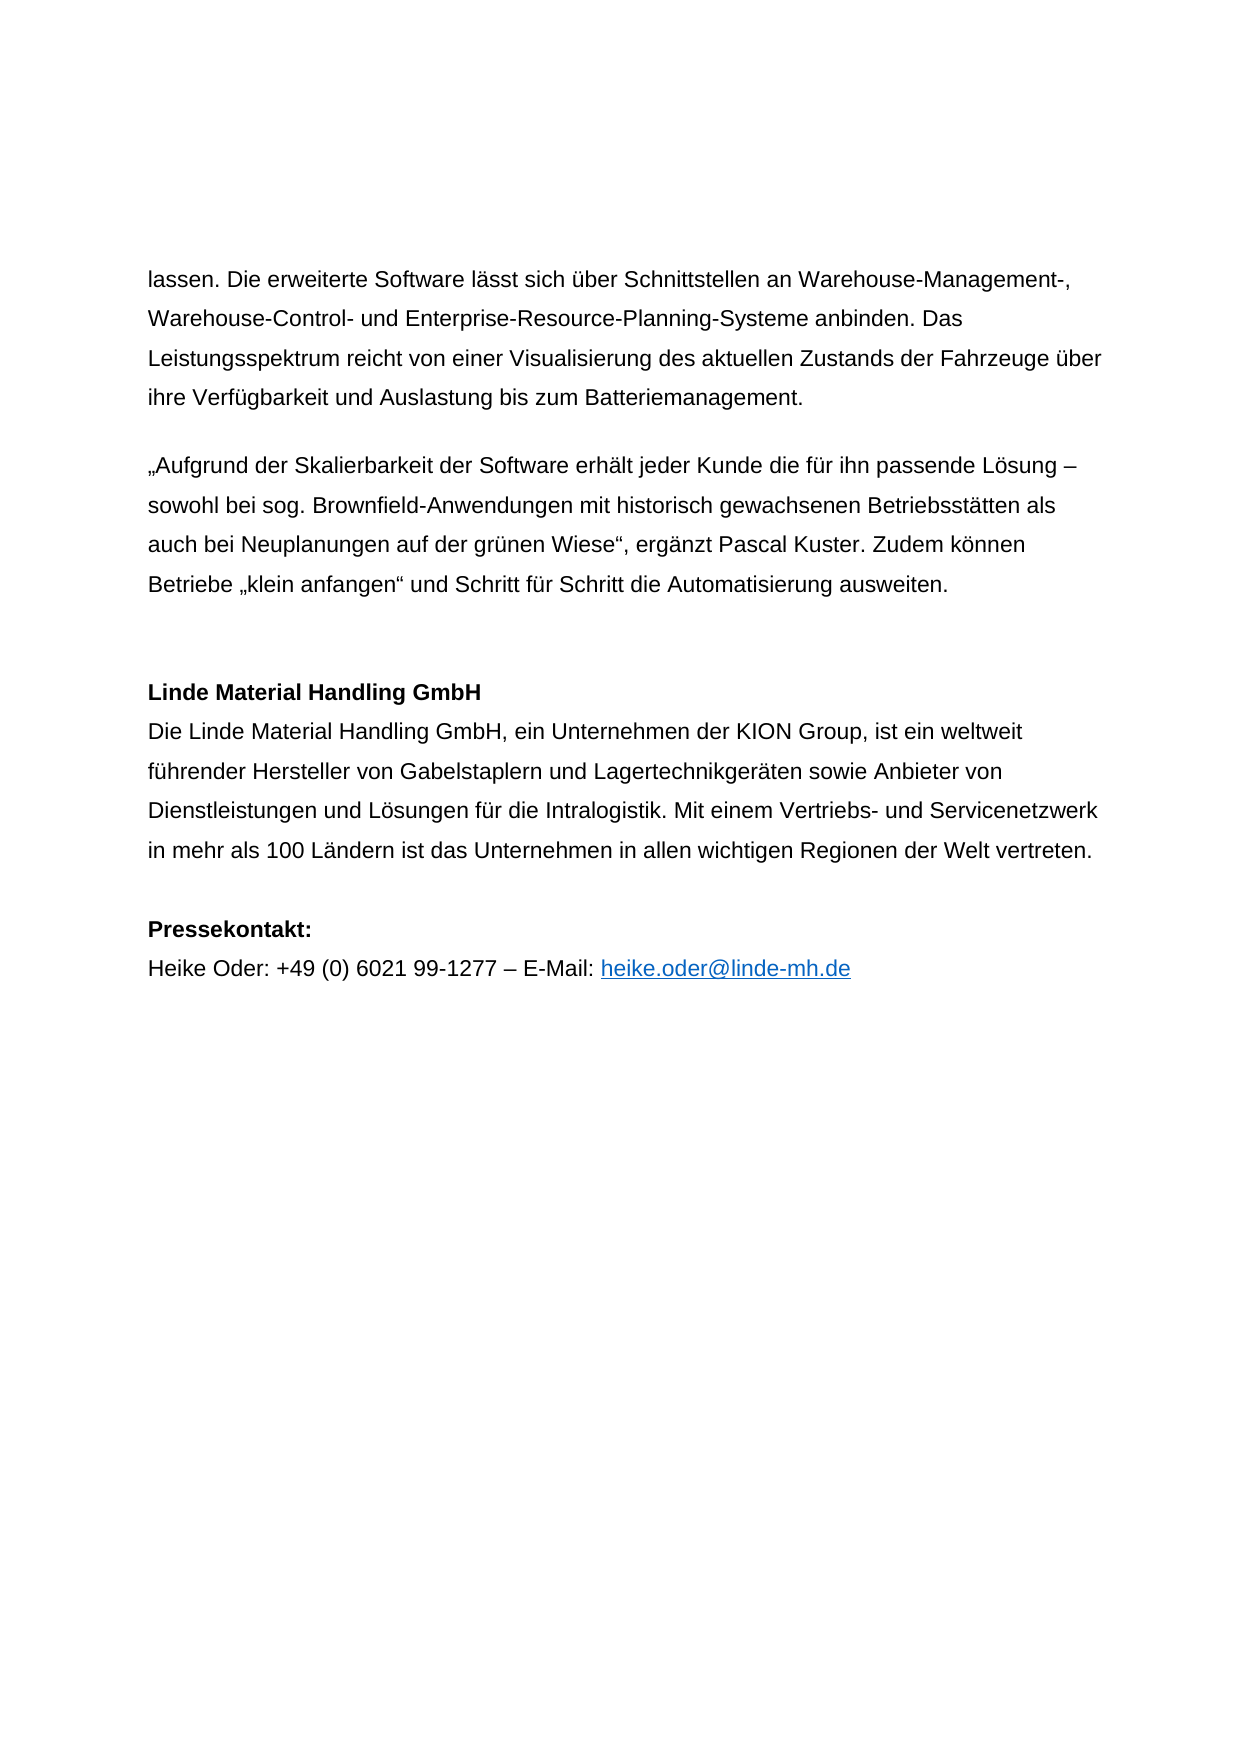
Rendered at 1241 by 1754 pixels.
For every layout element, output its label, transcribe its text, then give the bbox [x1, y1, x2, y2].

text Pressekontakt: Heike Oder: +49 (0) 6021 99-1277 – E-Mail: heike.oder@linde-mh.de [148, 916, 1108, 1024]
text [148, 266, 1108, 411]
text „Aufgrund der Skalierbarkeit der Software erhält jeder Kunde die für ihn passende Lösung – sowohl bei sog. Brownfield-Anwendungen mit historisch gewachsenen Betriebsstätten als auch bei Neuplanungen auf der grünen Wiese“, ergänzt Pascal Kuster. Zudem können Betriebe „klein anfangen“ und Schritt für Schritt die Automatisierung ausweiten. [148, 452, 1108, 597]
text Linde Material Handling GmbH Die Linde Material Handling GmbH, ein Unternehmen der KION Group, ist ein weltweit führender Hersteller von Gabelstaplern und Lagertechnikgeräten sowie Anbieter von Dienstleistungen und Lösungen für die Intralogistik. Mit einem Vertriebs- und Servicenetzwerk in mehr als 100 Ländern ist das Unternehmen in allen wichtigen Regionen der Welt vertreten. [148, 679, 1108, 863]
